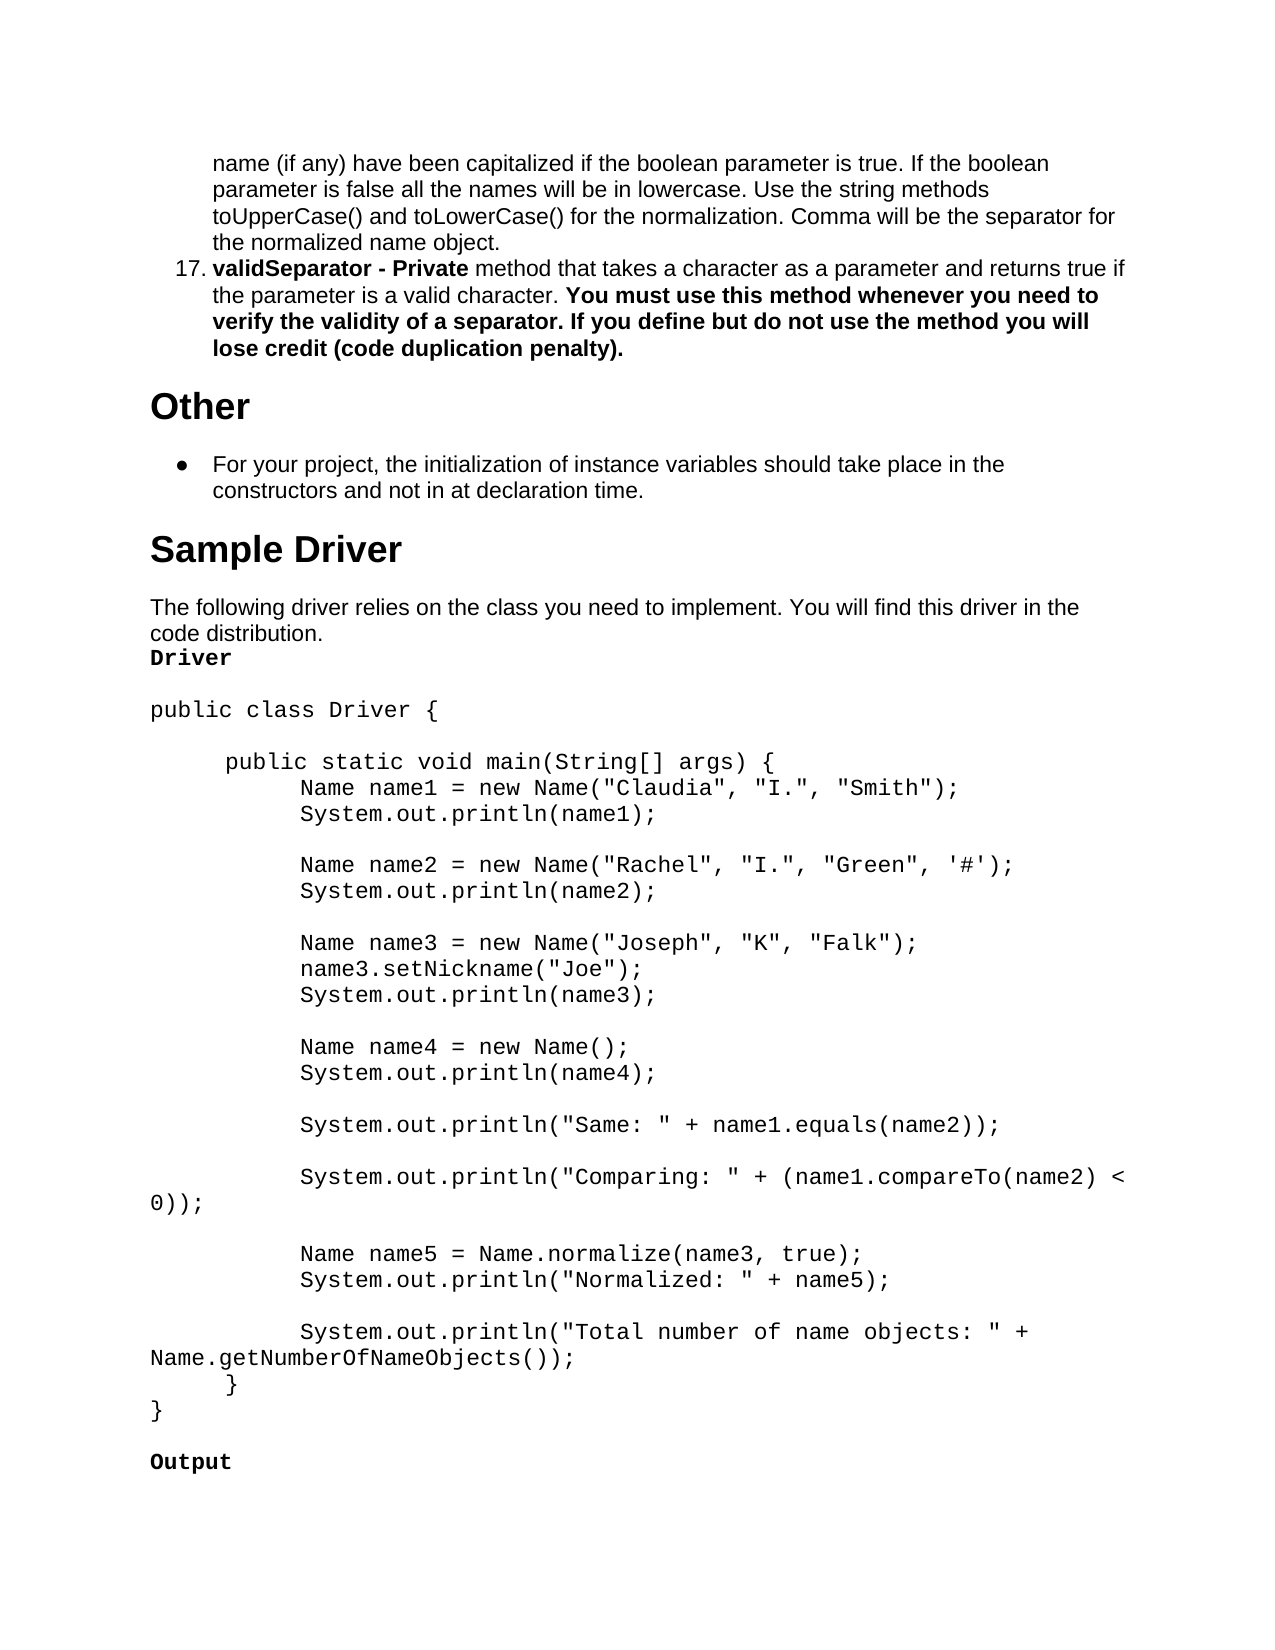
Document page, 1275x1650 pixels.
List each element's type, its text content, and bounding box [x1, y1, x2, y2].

text The following driver relies on the class you need to implement. You will find this driver in the code distribution. [150, 593, 1125, 646]
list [175, 150, 1125, 255]
list validSeparator - Private method that takes a character as a parameter and returns true if the parameter is a valid character. You must use this method whenever you need to verify the validity of a separator. If you define but do not use the method you will lose credit (code duplication penalty). [175, 255, 1125, 361]
subtitle Sample Driver [150, 527, 1125, 570]
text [150, 646, 1125, 1476]
subtitle Other [150, 384, 1125, 427]
list For your project, the initialization of instance variables should take place in the constructors and not in at declaration time. [175, 451, 1125, 503]
